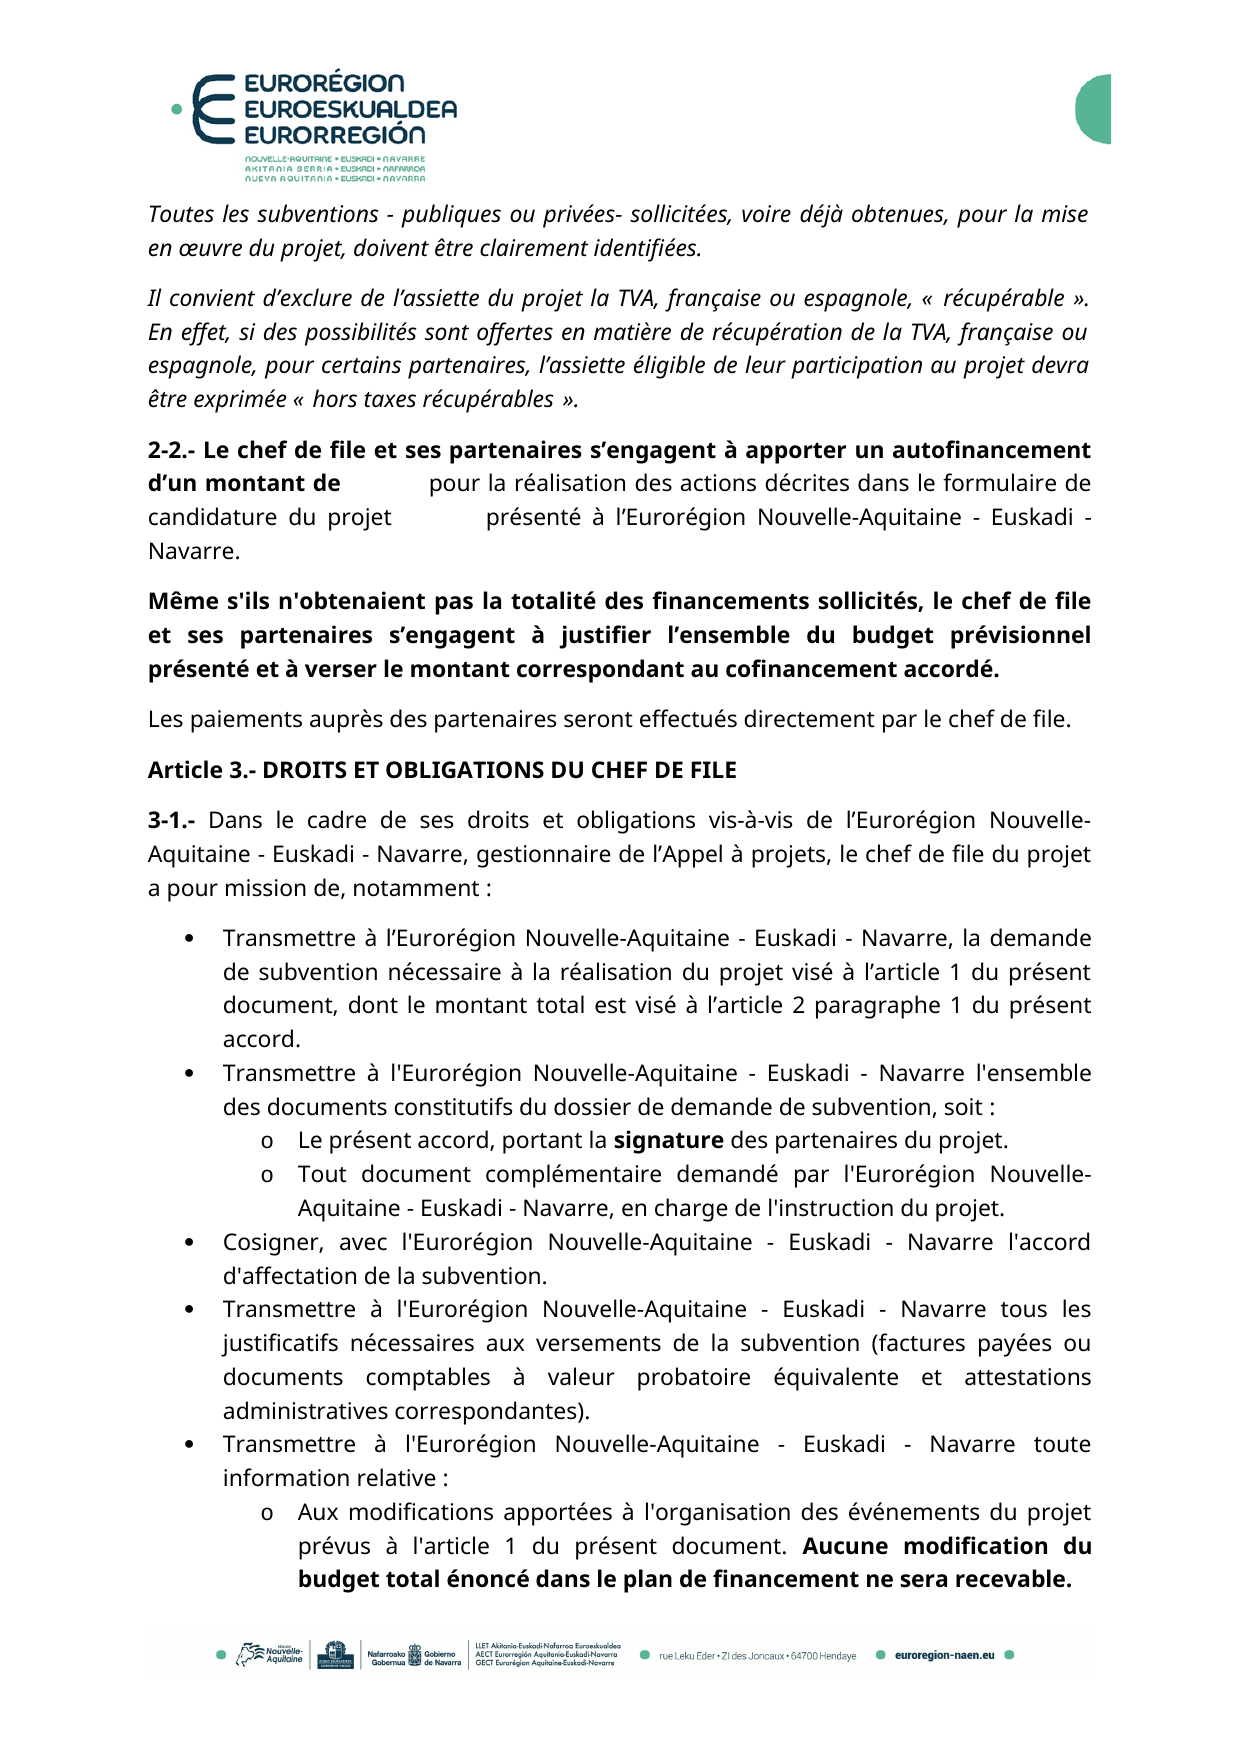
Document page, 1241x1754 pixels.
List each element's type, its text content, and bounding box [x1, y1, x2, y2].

text Les paiements auprès des partenaires seront effectués directement par le chef de file. [148, 703, 1093, 734]
list Transmettre à l'Eurorégion Nouvelle-Aquitaine - Euskadi - Navarre l'ensemble des documents constitutifs du dossier de demande de subvention, soit : [185, 1057, 1093, 1122]
list Transmettre à l’Eurorégion Nouvelle-Aquitaine - Euskadi - Navarre, la demande de subvention nécessaire à la réalisation du projet visé à l’article 1 du présent document, dont le montant total est visé à l’article 2 paragraphe 1 du présent accord. [185, 922, 1093, 1054]
list Tout document complémentaire demandé par l'Eurorégion Nouvelle-Aquitaine - Euskadi - Navarre, en charge de l'instruction du projet. [260, 1158, 1093, 1223]
list Transmettre à l'Eurorégion Nouvelle-Aquitaine - Euskadi - Navarre toute information relative : [185, 1428, 1093, 1493]
text Article 3.- DROITS ET OBLIGATIONS DU CHEF DE FILE [148, 753, 1093, 785]
text Même s'ils n'obtenaient pas la totalité des financements sollicités, le chef de file et ses partenaires s’engagent à justifier l’ensemble du budget prévisionnel présenté et à verser le montant correspondant au cofinancement accordé. [148, 585, 1093, 684]
list Aux modifications apportées à l'organisation des événements du projet prévus à l'article 1 du présent document. Aucune modification du budget total énoncé dans le plan de financement ne sera recevable. [260, 1496, 1093, 1595]
list Transmettre à l'Eurorégion Nouvelle-Aquitaine - Euskadi - Navarre tous les justificatifs nécessaires aux versements de la subvention (factures payées ou documents comptables à valeur probatoire équivalente et attestations administratives correspondantes). [185, 1293, 1093, 1426]
list Le présent accord, portant la signature des partenaires du projet. [260, 1124, 1093, 1156]
list Cosigner, avec l'Eurorégion Nouvelle-Aquitaine - Euskadi - Navarre l'accord d'affectation de la subvention. [185, 1226, 1093, 1291]
picture [147, 1624, 1093, 1681]
text 2-2.- Le chef de file et ses partenaires s’engagent à apporter un autofinancement d’un montant de pour la réalisation des actions décrites dans le formulaire de candidature du projet présenté à l’Eurorégion Nouvelle-Aquitaine - Euskadi - Navarre. [148, 433, 1093, 566]
text Il convient d’exclure de l’assiette du projet la TVA, française ou espagnole, « récupérable ». En effet, si des possibilités sont offertes en matière de récupération de la TVA, française ou espagnole, pour certains partenaires, l’assiette éligible de leur participation au projet devra être exprimée « hors taxes récupérables ». [148, 282, 1093, 414]
picture [97, 54, 1112, 196]
text Toutes les subventions - publiques ou privées- sollicitées, voire déjà obtenues, pour la mise en œuvre du projet, doivent être clairement identifiées. [148, 148, 1093, 263]
text 3-1.- Dans le cadre de ses droits et obligations vis-à-vis de l’Eurorégion Nouvelle-Aquitaine - Euskadi - Navarre, gestionnaire de l’Appel à projets, le chef de file du projet a pour mission de, notamment : [148, 804, 1093, 903]
